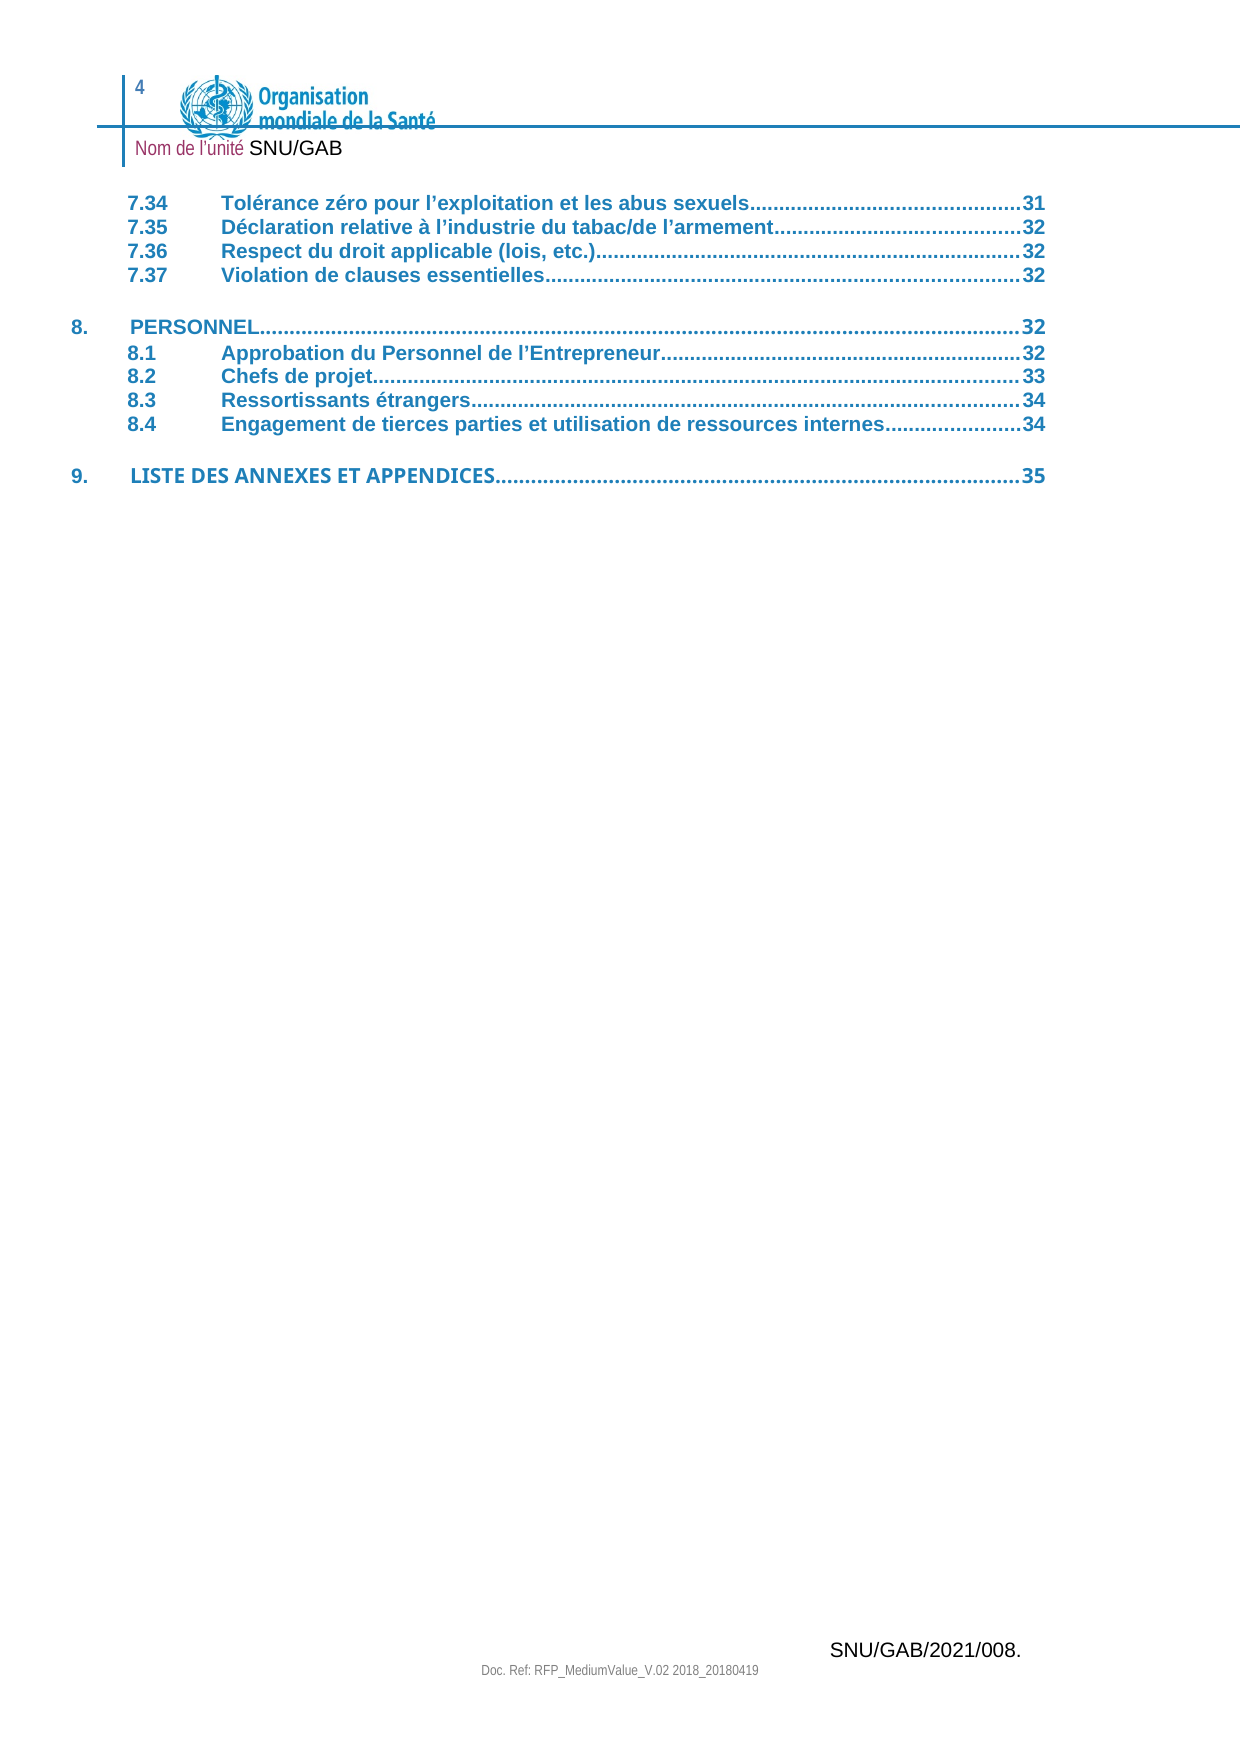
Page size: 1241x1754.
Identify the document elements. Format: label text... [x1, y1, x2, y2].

text 8.2 Chefs de projet 33 [127, 364, 1169, 388]
text 8.1 Approbation du Personnel de l’Entrepreneur 32 [127, 340, 1169, 364]
text 8. Personnel 32 [71, 312, 1110, 340]
text 8.3 Ressortissants étrangers 34 [127, 388, 1169, 412]
picture [180, 75, 435, 125]
picture [180, 128, 435, 140]
text 9. Liste des Annexes et APPENDICES 35 [71, 461, 1110, 489]
text 7.34 Tolérance zéro pour l’exploitation et les abus sexuels 31 [127, 191, 1169, 215]
text 7.35 Déclaration relative à l’industrie du tabac/de l’armement 32 [127, 215, 1169, 239]
text 7.37 Violation de clauses essentielles 32 [127, 263, 1169, 287]
text 7.36 Respect du droit applicable (lois, etc.) 32 [127, 239, 1169, 263]
text 8.4 Engagement de tierces parties et utilisation de ressources internes 34 [127, 412, 1169, 436]
